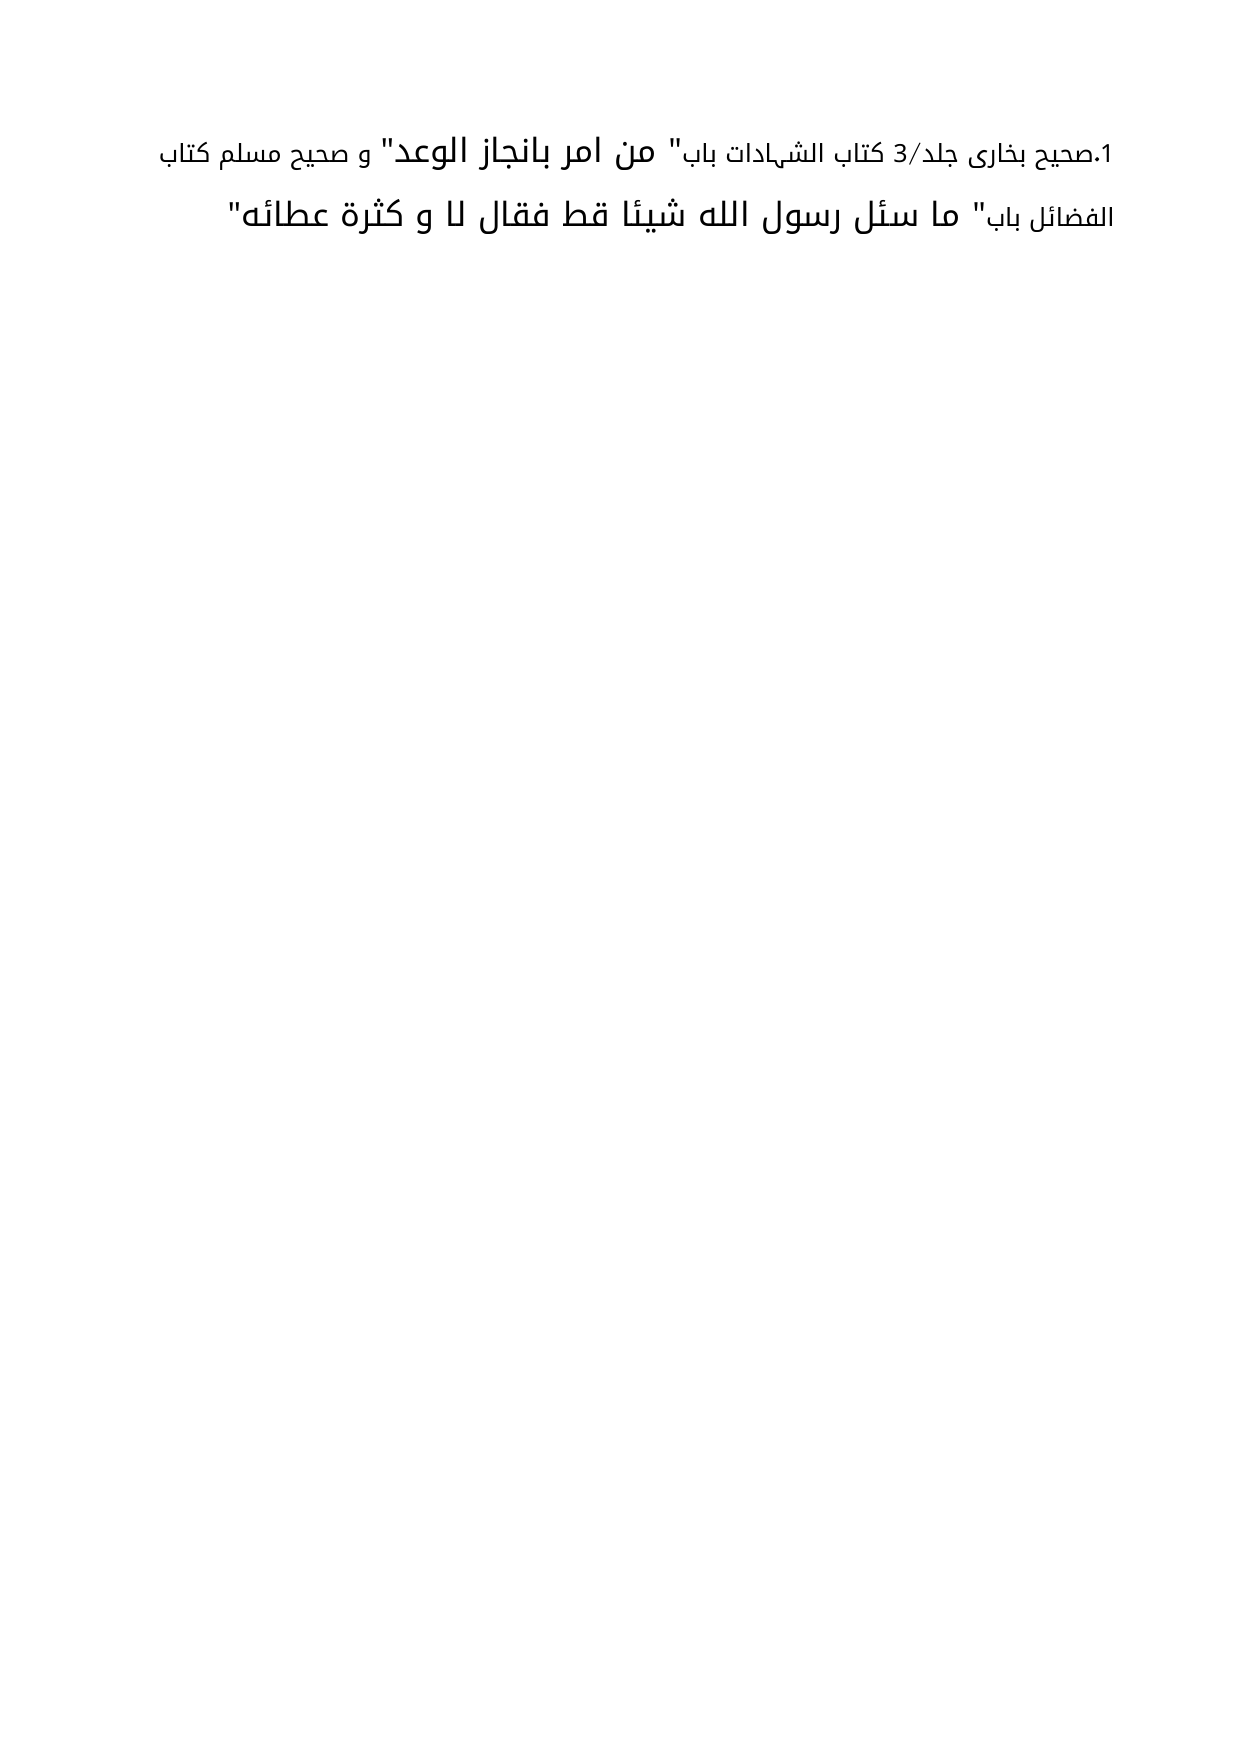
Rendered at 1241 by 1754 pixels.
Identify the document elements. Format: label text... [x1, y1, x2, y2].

text 1.صحیح بخاری جلد/3 کتاب الشہادات باب" من امر بانجاز الوعد" و صحیح مسلم کتاب الفضائل باب" ما سئل رسول الله شیئا قط فقال لا و کثرة عطائه" [72, 120, 1114, 246]
